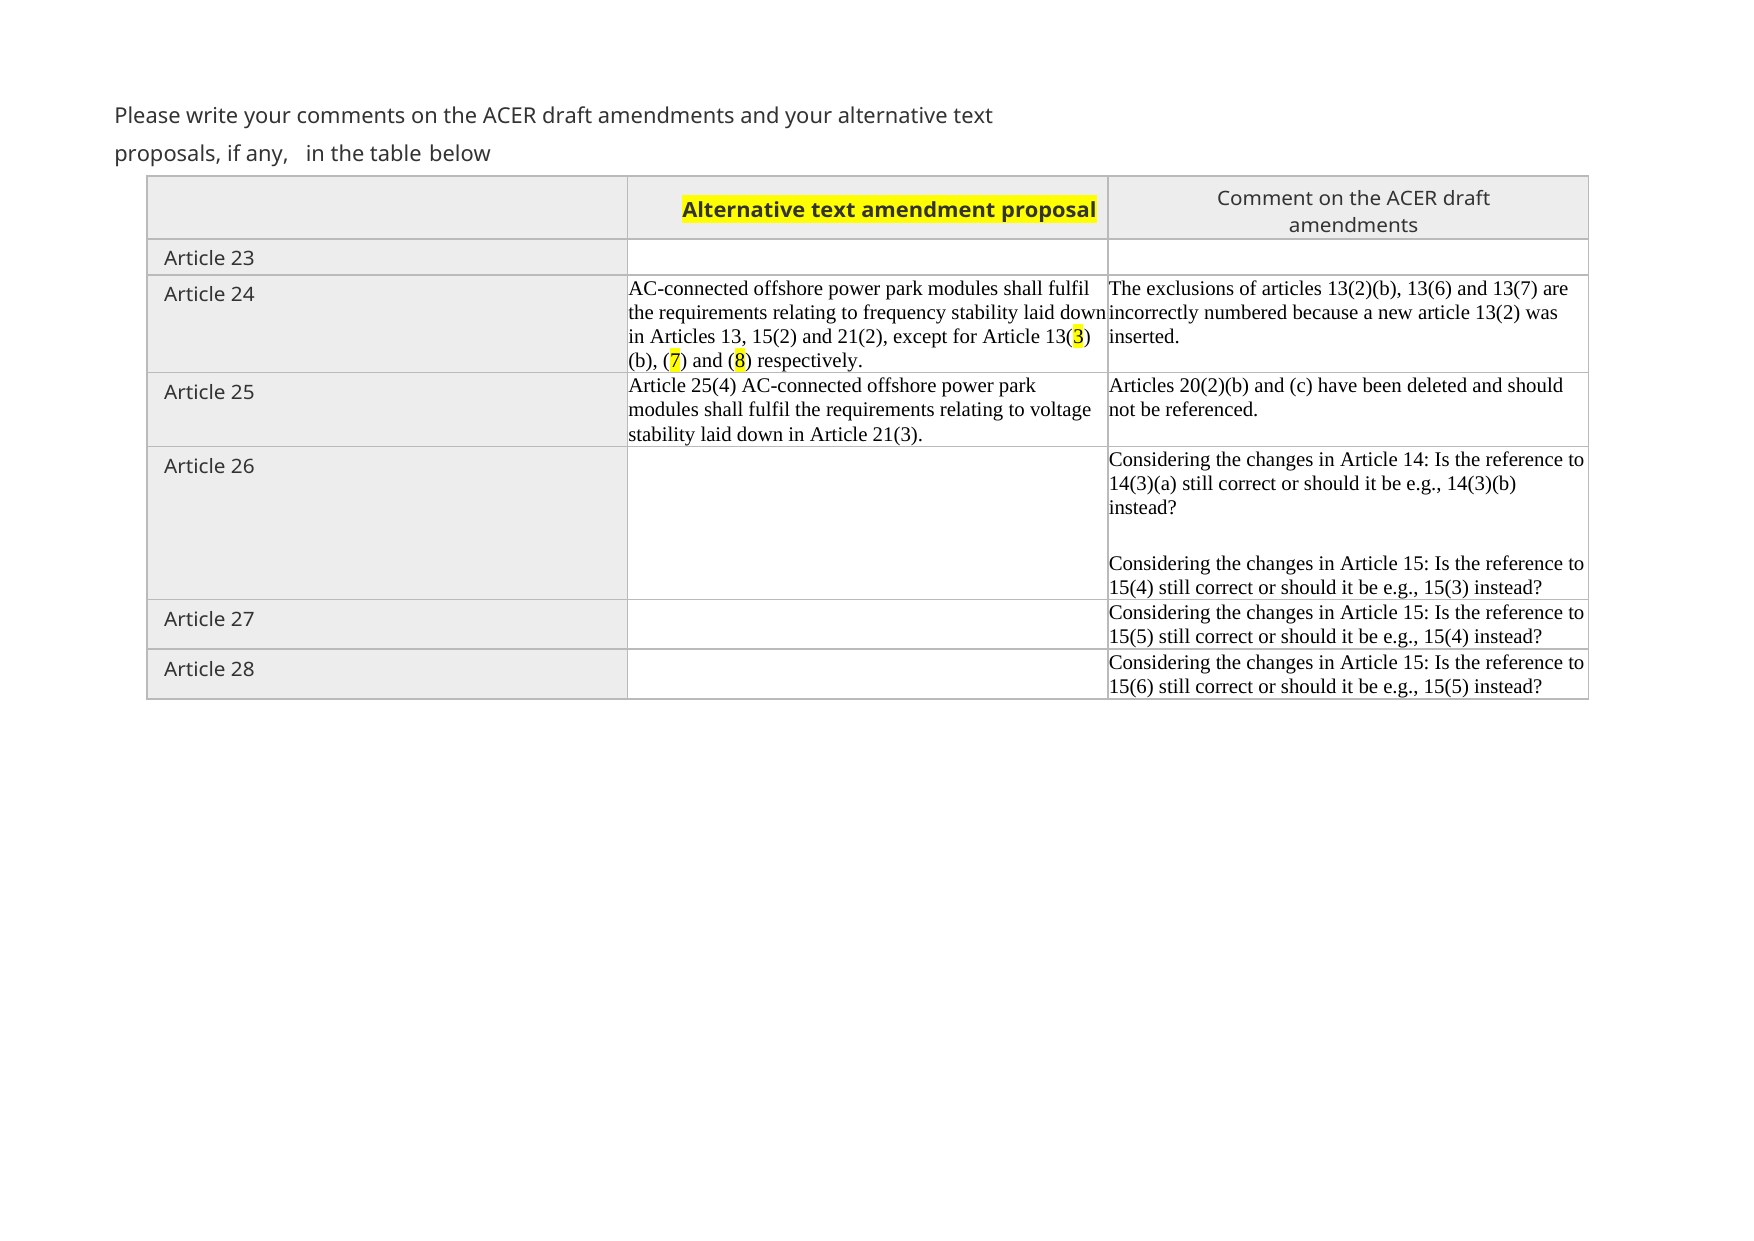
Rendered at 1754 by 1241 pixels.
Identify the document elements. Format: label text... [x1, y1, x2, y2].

table_cell [628, 600, 1107, 648]
table_cell Considering the changes in Article 15: Is the reference to 15(6) still correct or should it be e.g., 15(5) instead? [1109, 650, 1588, 698]
table_cell [628, 240, 1107, 274]
table_header [148, 177, 627, 238]
table_cell Article 23 [148, 240, 627, 274]
table_cell AC-connected offshore power park modules shall fulfil the requirements relating to frequency stability laid down in Articles 13, 15(2) and 21(2), except for Article 13(3)(b), (7) and (8) respectively. [628, 276, 1107, 372]
table_cell [628, 650, 1107, 698]
table_header Alternative text amendment proposal [628, 177, 1107, 238]
table_cell The exclusions of articles 13(2)(b), 13(6) and 13(7) are incorrectly numbered because a new article 13(2) was inserted. [1109, 276, 1588, 372]
table_cell Article 26 [148, 447, 627, 599]
table_cell Considering the changes in Article 14: Is the reference to 14(3)(a) still correct or should it be e.g., 14(3)(b) instead? Considering the changes in Article 15: Is the reference to 15(4) still correct or should it be e.g., 15(3) instead? [1109, 447, 1588, 599]
table_cell [1109, 240, 1588, 274]
table_cell Article 24 [148, 276, 627, 372]
table_cell Article 27 [148, 600, 627, 648]
table_header Comment on the ACER draft amendments [1109, 177, 1588, 238]
table_cell Considering the changes in Article 15: Is the reference to 15(5) still correct or should it be e.g., 15(4) instead? [1109, 600, 1588, 648]
table_cell [628, 447, 1107, 599]
table_cell Article 25(4) AC-connected offshore power park modules shall fulfil the requirements relating to voltage stability laid down in Article 21(3). [628, 373, 1107, 446]
table_cell Articles 20(2)(b) and (c) have been deleted and should not be referenced. [1109, 373, 1588, 446]
table_cell Article 25 [148, 373, 627, 446]
text Please write your comments on the ACER draft amendments and your alternative text proposals, if any, in the table below [114, 100, 1103, 168]
table_cell Article 28 [148, 650, 627, 698]
